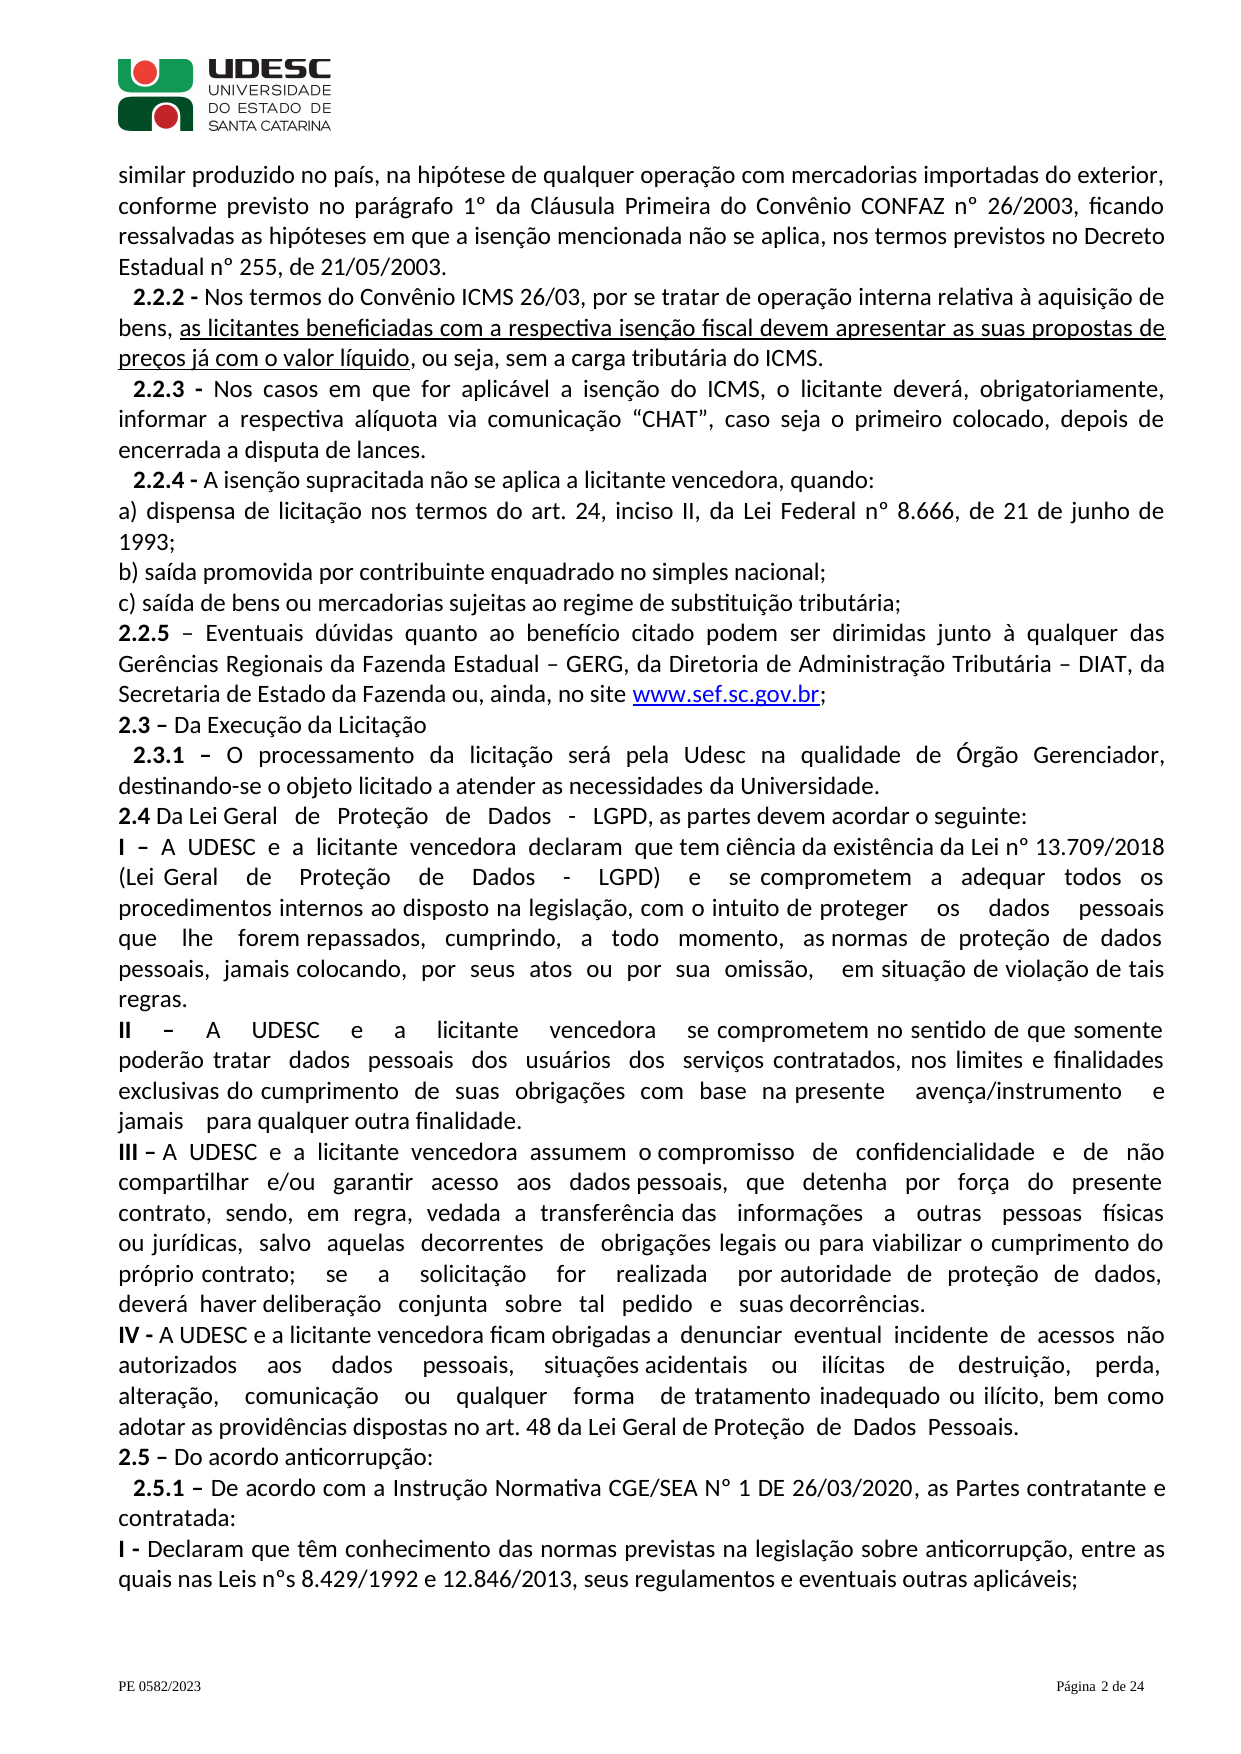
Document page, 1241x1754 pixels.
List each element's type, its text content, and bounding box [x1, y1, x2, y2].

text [118, 159, 1166, 281]
text 2.3 – Da Execução da Licitação [118, 709, 1166, 739]
text I - Declaram que têm conhecimento das normas previstas na legislação sobre anticorrupção, entre as quais nas Leis nºs 8.429/1992 e 12.846/2013, seus regulamentos e eventuais outras aplicáveis; [118, 1533, 1166, 1594]
text 2.5 – Do acordo anticorrupção: [118, 1441, 1166, 1472]
text 2.2.2 - Nos termos do Convênio ICMS 26/03, por se tratar de operação interna relativa à aquisição de bens, as licitantes beneficiadas com a respectiva isenção fiscal devem apresentar as suas propostas de preços já com o valor líquido, ou seja, sem a carga tributária do ICMS. [118, 281, 1166, 373]
text III – A UDESC e a licitante vencedora assumem o compromisso de confidencialidade e de não compartilhar e/ou garantir acesso aos dados pessoais, que detenha por força do presente contrato, sendo, em regra, vedada a transferência das informações a outras pessoas físicas ou jurídicas, salvo aquelas decorrentes de obrigações legais ou para viabilizar o cumprimento do próprio contrato; se a solicitação for realizada por autoridade de proteção de dados, deverá haver deliberação conjunta sobre tal pedido e suas decorrências. [118, 1136, 1166, 1319]
text b) saída promovida por contribuinte enquadrado no simples nacional; [118, 556, 1166, 587]
picture [118, 59, 331, 131]
text 2.5.1 – De acordo com a Instrução Normativa CGE/SEA Nº 1 DE 26/03/2020, as Partes contratante e contratada: [118, 1472, 1166, 1533]
text a) dispensa de licitação nos termos do art. 24, inciso II, da Lei Federal nº 8.666, de 21 de junho de 1993; [118, 495, 1166, 556]
text 2.4 Da Lei Geral de Proteção de Dados - LGPD, as partes devem acordar o seguinte: [118, 800, 1166, 831]
text IV - A UDESC e a licitante vencedora ficam obrigadas a denunciar eventual incidente de acessos não autorizados aos dados pessoais, situações acidentais ou ilícitas de destruição, perda, alteração, comunicação ou qualquer forma de tratamento inadequado ou ilícito, bem como adotar as providências dispostas no art. 48 da Lei Geral de Proteção de Dados Pessoais. [118, 1319, 1166, 1441]
text I – A UDESC e a licitante vencedora declaram que tem ciência da existência da Lei nº 13.709/2018 (Lei Geral de Proteção de Dados - LGPD) e se comprometem a adequar todos os procedimentos internos ao disposto na legislação, com o intuito de proteger os dados pessoais que lhe forem repassados, cumprindo, a todo momento, as normas de proteção de dados pessoais, jamais colocando, por seus atos ou por sua omissão, em situação de violação de tais regras. [118, 831, 1166, 1014]
text 2.3.1 – O processamento da licitação será pela Udesc na qualidade de Órgão Gerenciador, destinando-se o objeto licitado a atender as necessidades da Universidade. [118, 739, 1166, 800]
text 2.2.4 - A isenção supracitada não se aplica a licitante vencedora, quando: [118, 464, 1166, 495]
text c) saída de bens ou mercadorias sujeitas ao regime de substituição tributária; [118, 587, 1166, 617]
text 2.2.3 - Nos casos em que for aplicável a isenção do ICMS, o licitante deverá, obrigatoriamente, informar a respectiva alíquota via comunicação “CHAT”, caso seja o primeiro colocado, depois de encerrada a disputa de lances. [118, 373, 1166, 464]
text 2.2.5 – Eventuais dúvidas quanto ao benefício citado podem ser dirimidas junto à qualquer das Gerências Regionais da Fazenda Estadual – GERG, da Diretoria de Administração Tributária – DIAT, da Secretaria de Estado da Fazenda ou, ainda, no site www.sef.sc.gov.br; [118, 617, 1166, 709]
text II – A UDESC e a licitante vencedora se comprometem no sentido de que somente poderão tratar dados pessoais dos usuários dos serviços contratados, nos limites e finalidades exclusivas do cumprimento de suas obrigações com base na presente avença/instrumento e jamais para qualquer outra finalidade. [118, 1014, 1166, 1136]
